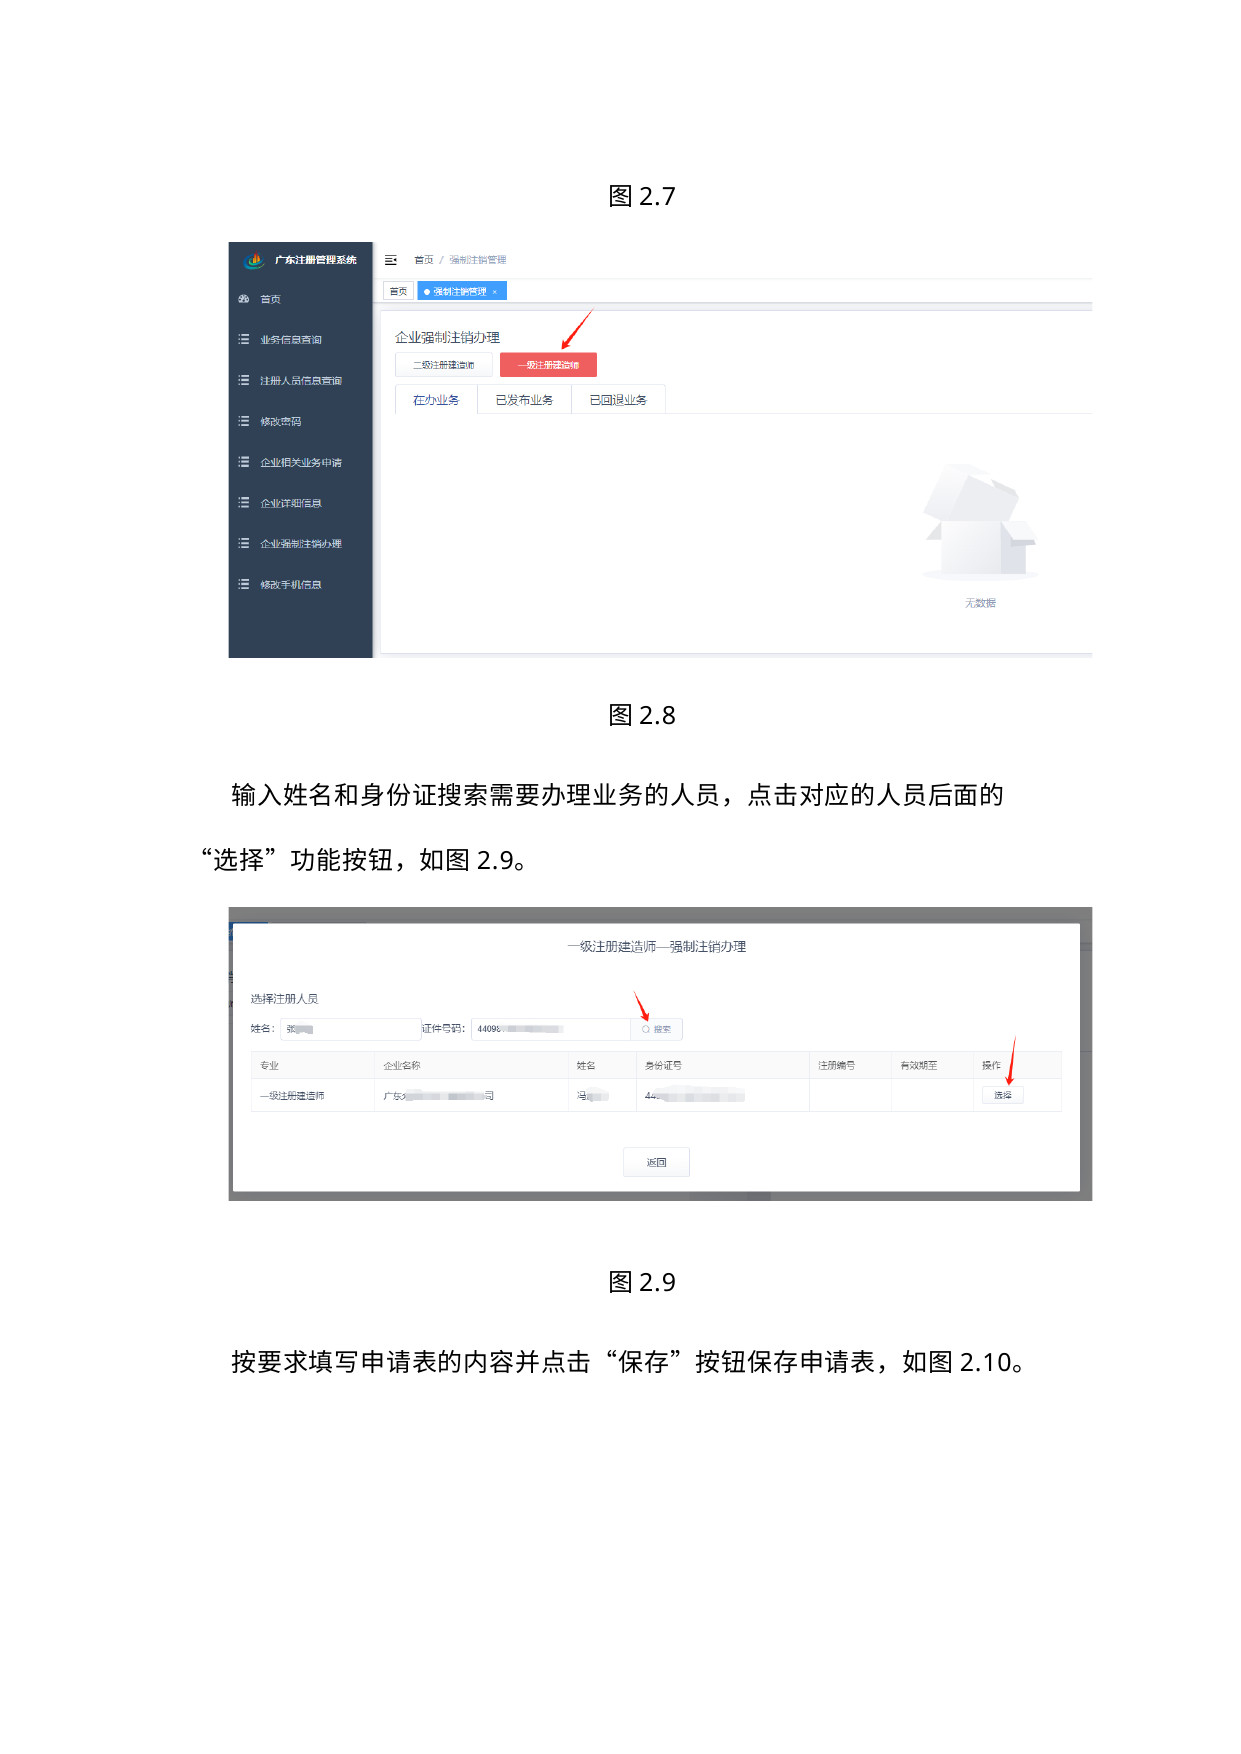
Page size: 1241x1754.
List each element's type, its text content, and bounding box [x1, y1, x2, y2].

picture [228, 907, 1093, 1201]
text 图2.8 [187, 681, 1053, 746]
text 图2.9 [187, 1248, 1053, 1313]
picture [228, 242, 1093, 658]
text 图2.7 [187, 162, 1053, 227]
text 按要求填写申请表的内容并点击“保存”按钮保存申请表，如图2.10。 [187, 1328, 1053, 1393]
text 输入姓名和身份证搜索需要办理业务的人员，点击对应的人员后面的“选择”功能按钮，如图2.9。 [187, 761, 1053, 891]
